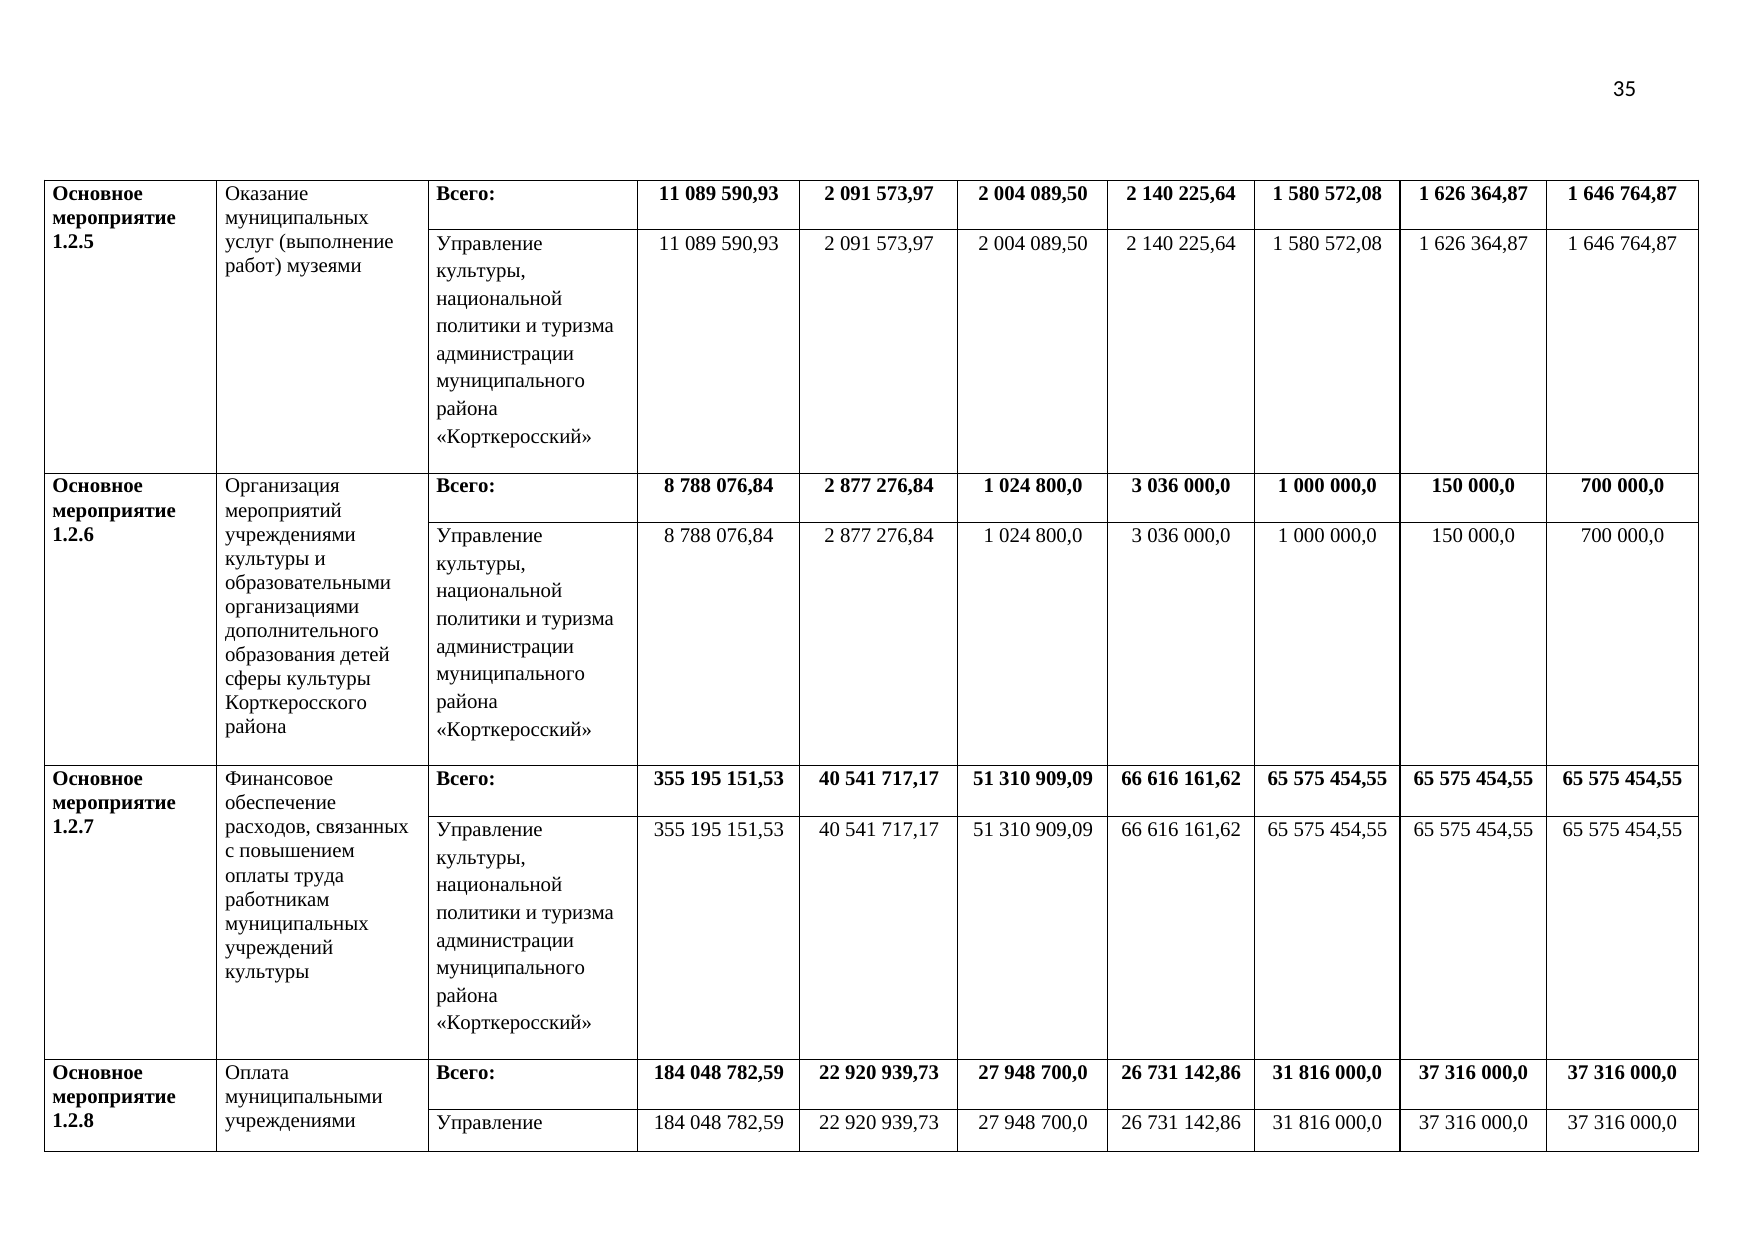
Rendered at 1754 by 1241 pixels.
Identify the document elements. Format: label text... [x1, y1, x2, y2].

table_cell 1 024 800,0 [958, 474, 1107, 522]
table_cell 2 004 089,50 [958, 181, 1107, 229]
table_cell 37 316 000,0 [1547, 1060, 1698, 1109]
table_cell 65 575 454,55 [1401, 817, 1546, 1059]
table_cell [429, 1110, 637, 1151]
table_cell 3 036 000,0 [1108, 474, 1254, 522]
table_cell 8 788 076,84 [638, 474, 799, 522]
table_cell 3 036 000,0 [1108, 523, 1254, 765]
table_cell 1 646 764,87 [1547, 230, 1698, 472]
table_cell 2 091 573,97 [800, 230, 957, 472]
table_cell 22 920 939,73 [800, 1110, 957, 1151]
table_cell 1 580 572,08 [1255, 230, 1399, 472]
table_cell 1 000 000,0 [1255, 523, 1399, 765]
table_cell 2 140 225,64 [1108, 230, 1254, 472]
table_cell 37 316 000,0 [1401, 1060, 1546, 1109]
table_cell 1 646 764,87 [1547, 181, 1698, 229]
table_cell 66 616 161,62 [1108, 817, 1254, 1059]
table_cell 37 316 000,0 [1547, 1110, 1698, 1151]
table_cell Оплата муниципальными учреждениями расходов по коммунальным услугам [217, 1060, 428, 1151]
table_cell Всего: [429, 181, 637, 229]
table_cell Оказание муниципальных услуг (выполнение работ) музеями [217, 181, 428, 472]
table_cell 22 920 939,73 [800, 1060, 957, 1109]
table_cell Основное мероприятие 1.2.7 [45, 766, 216, 1059]
table_cell 355 195 151,53 [638, 817, 799, 1059]
table_cell Управление культуры, национальной политики и туризма администрации муниципального района «Корткеросский» [429, 817, 637, 1059]
table_cell 65 575 454,55 [1255, 817, 1399, 1059]
table_cell 2 140 225,64 [1108, 181, 1254, 229]
table_cell 37 316 000,0 [1401, 1110, 1546, 1151]
table_cell 51 310 909,09 [958, 817, 1107, 1059]
table_cell Организация мероприятий учреждениями культуры и образовательными организациями дополнительного образования детей сферы культуры Корткеросского района [217, 474, 428, 765]
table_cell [429, 230, 637, 472]
table_cell Основное мероприятие 1.2.6 [45, 474, 216, 765]
table_cell 65 575 454,55 [1547, 817, 1698, 1059]
table_cell 40 541 717,17 [800, 766, 957, 816]
table_cell 26 731 142,86 [1108, 1060, 1254, 1109]
table_cell 27 948 700,0 [958, 1060, 1107, 1109]
table_cell 65 575 454,55 [1255, 766, 1399, 816]
table_cell 1 626 364,87 [1401, 230, 1546, 472]
table_cell 26 731 142,86 [1108, 1110, 1254, 1151]
table_cell 11 089 590,93 [638, 230, 799, 472]
table_cell 8 788 076,84 [638, 523, 799, 765]
table_cell 11 089 590,93 [638, 181, 799, 229]
table_cell 65 575 454,55 [1401, 766, 1546, 816]
table_cell 31 816 000,0 [1255, 1110, 1399, 1151]
table_cell 27 948 700,0 [958, 1110, 1107, 1151]
table_cell 700 000,0 [1547, 523, 1698, 765]
table_cell Управление культуры, национальной политики и туризма администрации муниципального района «Корткеросский» [429, 523, 637, 765]
table_cell 1 626 364,87 [1401, 181, 1546, 229]
table_cell Финансовое обеспечение расходов, связанных с повышением оплаты труда работникам муниципальных учреждений культуры [217, 766, 428, 1059]
table_cell Основное мероприятие 1.2.5 [45, 181, 216, 472]
table_cell 2 877 276,84 [800, 474, 957, 522]
table_cell 51 310 909,09 [958, 766, 1107, 816]
table_cell 65 575 454,55 [1547, 766, 1698, 816]
table_cell 1 024 800,0 [958, 523, 1107, 765]
table_cell 700 000,0 [1547, 474, 1698, 522]
table_cell Основное мероприятие 1.2.8 [45, 1060, 216, 1151]
table_cell 2 004 089,50 [958, 230, 1107, 472]
table_cell 40 541 717,17 [800, 817, 957, 1059]
table_cell 355 195 151,53 [638, 766, 799, 816]
table_cell 2 877 276,84 [800, 523, 957, 765]
table_cell 31 816 000,0 [1255, 1060, 1399, 1109]
table_cell Всего: [429, 474, 637, 522]
table_cell 150 000,0 [1401, 523, 1546, 765]
table_cell 66 616 161,62 [1108, 766, 1254, 816]
table_cell 1 000 000,0 [1255, 474, 1399, 522]
table_cell 184 048 782,59 [638, 1110, 799, 1151]
table_cell 1 580 572,08 [1255, 181, 1399, 229]
table_cell Всего: [429, 766, 637, 816]
table_cell 2 091 573,97 [800, 181, 957, 229]
table_cell 150 000,0 [1401, 474, 1546, 522]
table_cell 184 048 782,59 [638, 1060, 799, 1109]
table_cell Всего: [429, 1060, 637, 1109]
